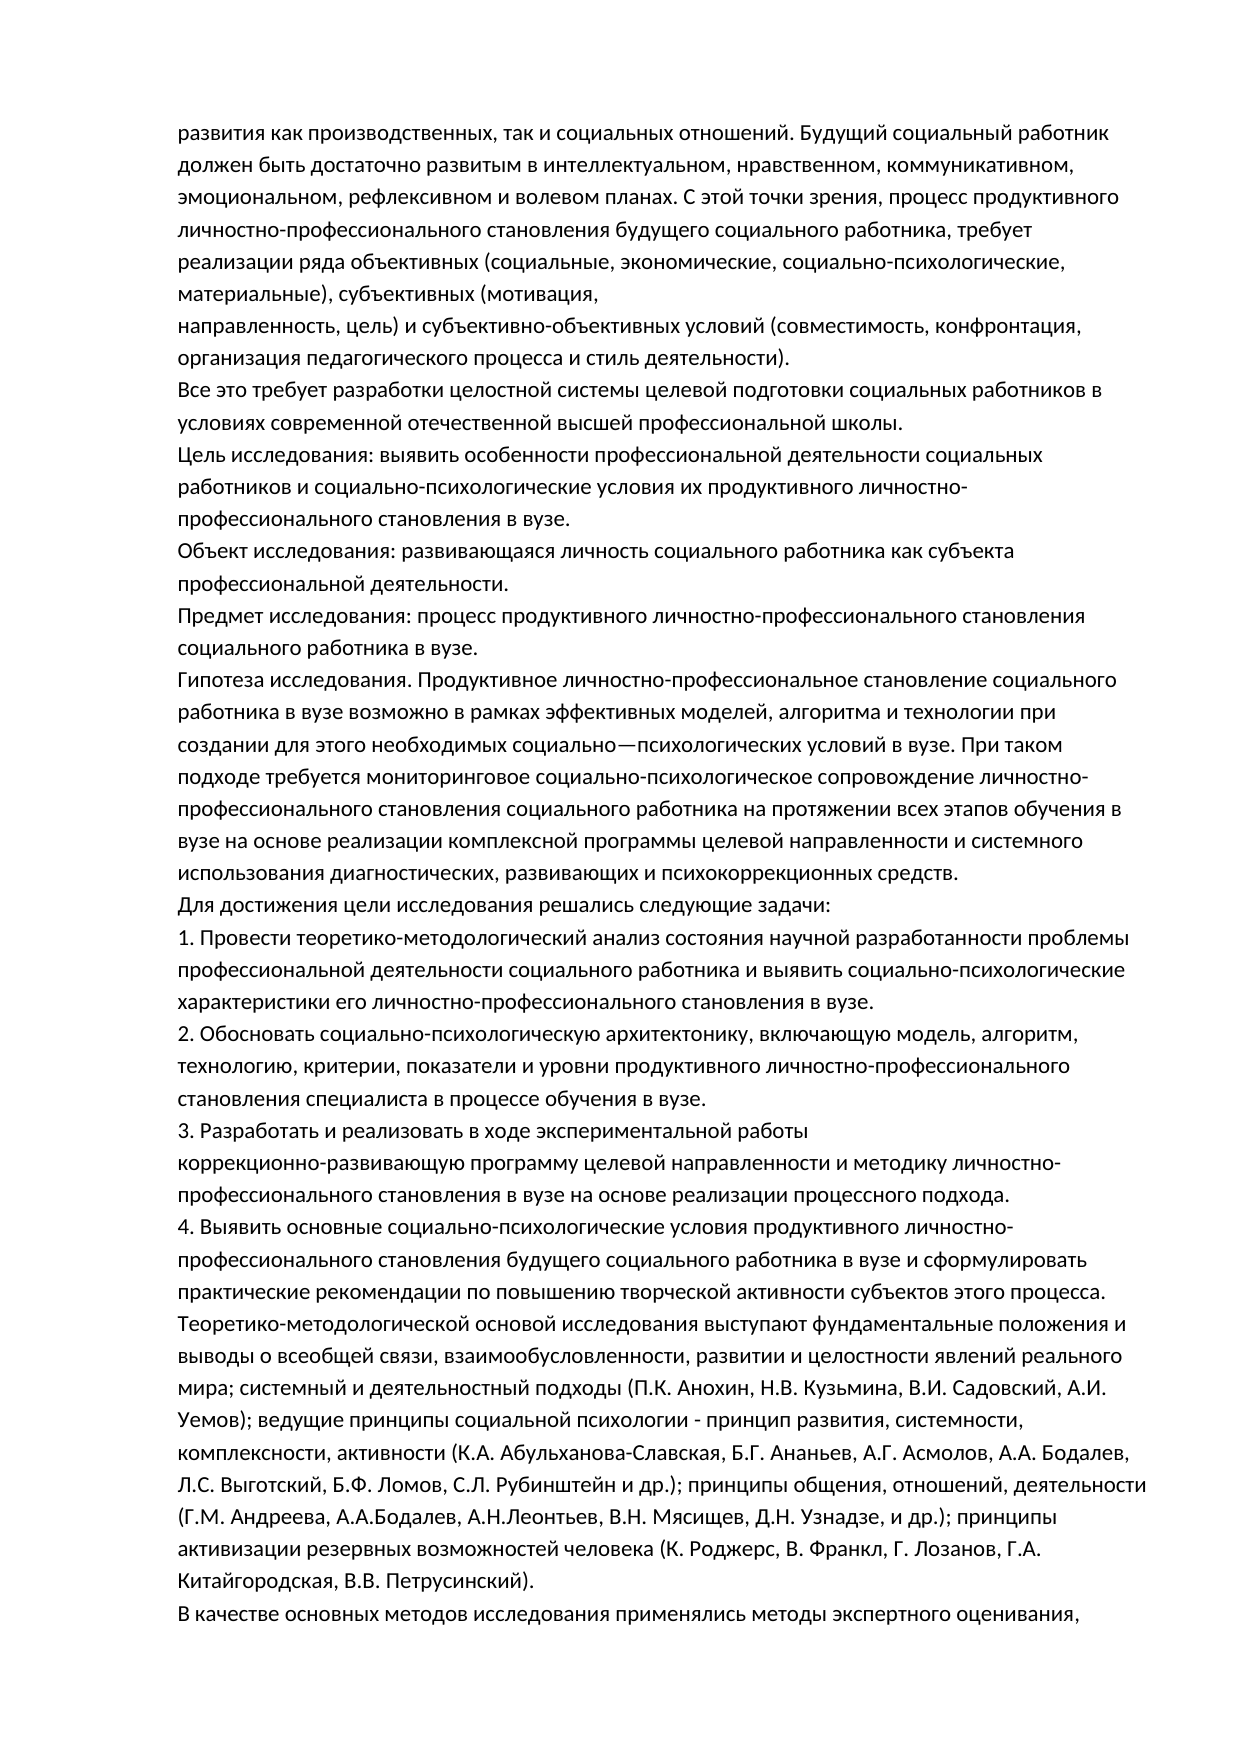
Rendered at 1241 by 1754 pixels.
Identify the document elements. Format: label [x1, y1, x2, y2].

text [177, 118, 1152, 1627]
